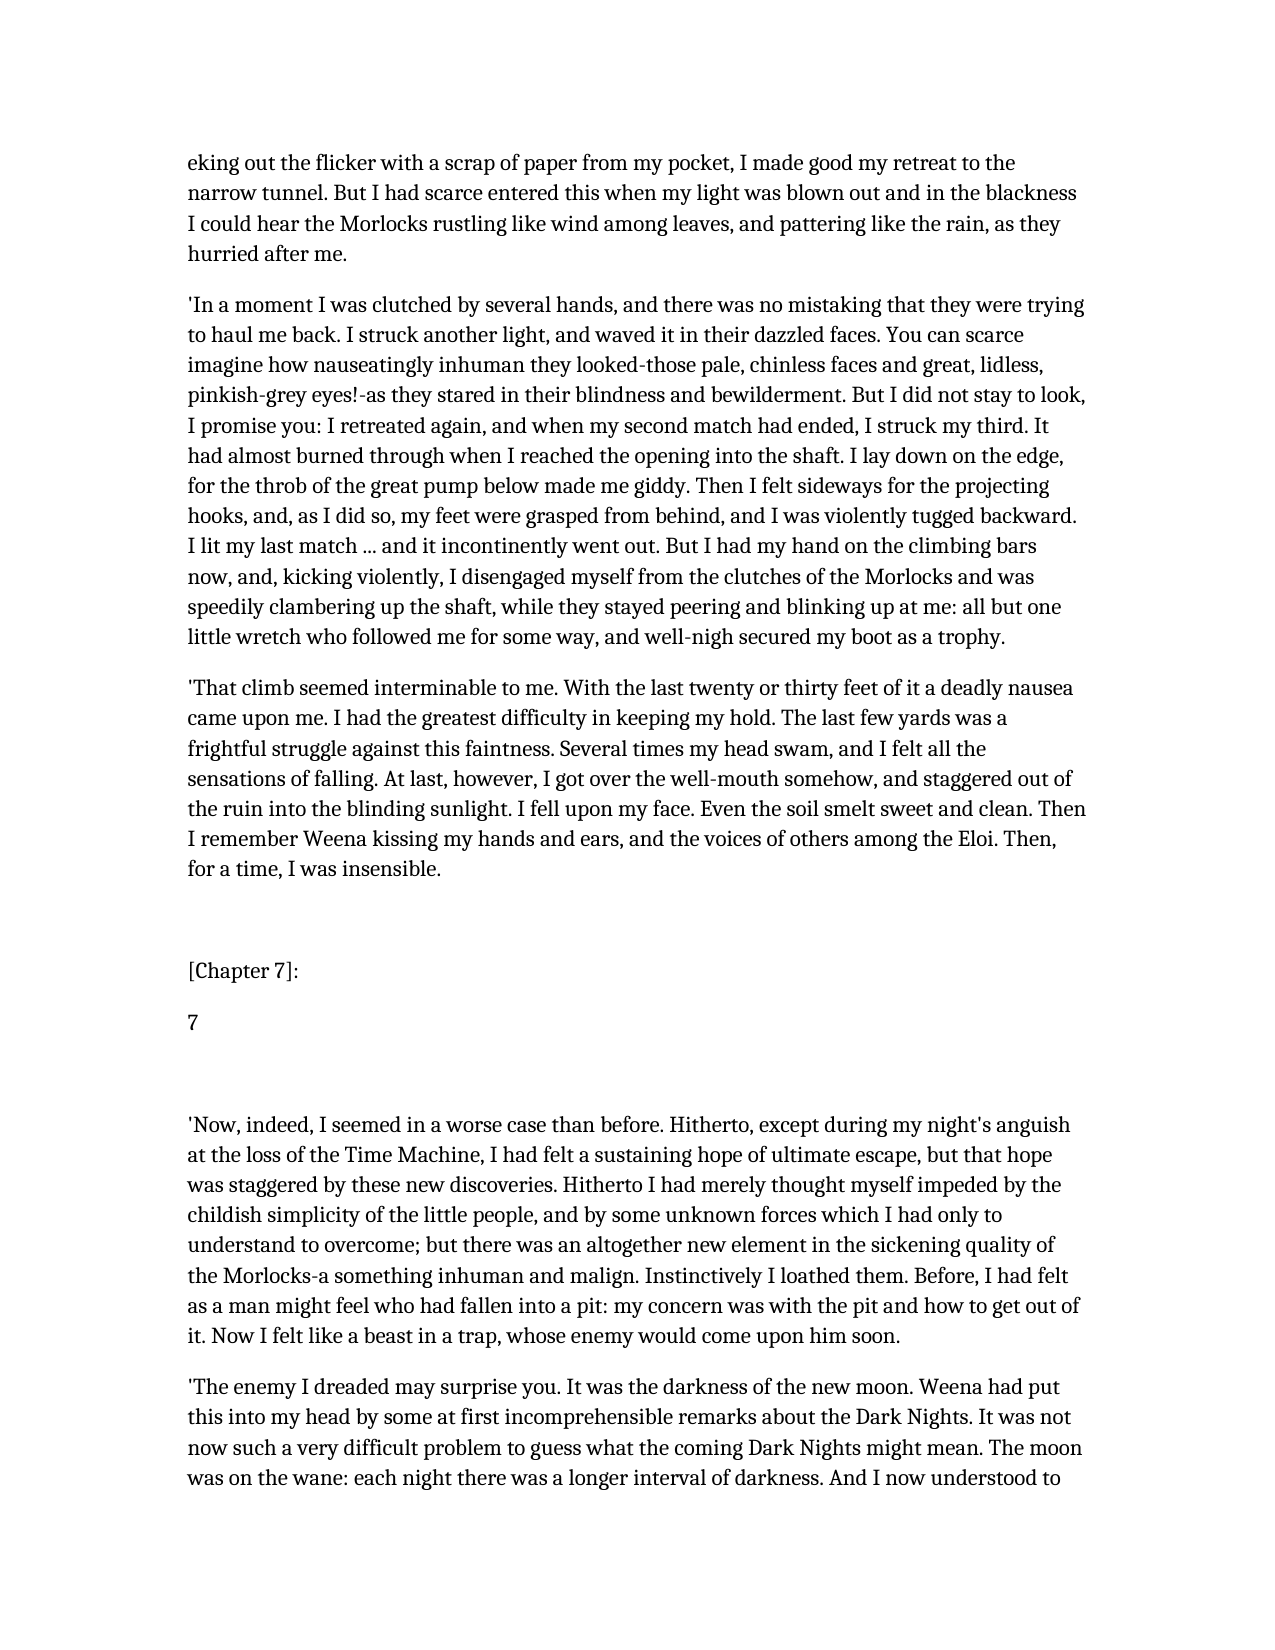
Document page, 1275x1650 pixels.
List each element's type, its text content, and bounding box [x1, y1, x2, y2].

text 'That climb seemed interminable to me. With the last twenty or thirty feet of it a deadly nausea came upon me. I had the greatest difficulty in keeping my hold. The last few yards was a frightful struggle against this faintness. Several times my head swam, and I felt all the sensations of falling. At last, however, I got over the well-mouth somehow, and staggered out of the ruin into the blinding sunlight. I fell upon my face. Even the soil smelt sweet and clean. Then I remember Weena kissing my hands and ears, and the voices of others among the Eloi. Then, for a time, I was insensible. [187, 675, 1087, 883]
text 'In a moment I was clutched by several hands, and there was no mistaking that they were trying to haul me back. I struck another light, and waved it in their dazzled faces. You can scarce imagine how nauseatingly inhuman they looked-those pale, chinless faces and great, lidless, pinkish-grey eyes!-as they stared in their blindness and bewilderment. But I did not stay to look, I promise you: I retreated again, and when my second match had ended, I struck my third. It had almost burned through when I reached the opening into the shaft. I lay down on the edge, for the throb of the great pump below made me giddy. Then I felt sideways for the projecting hooks, and, as I did so, my feet were grasped from behind, and I was violently tugged backward. I lit my last match ... and it incontinently went out. But I had my hand on the climbing bars now, and, kicking violently, I disengaged myself from the clutches of the Morlocks and was speedily clambering up the shaft, while they stayed peering and blinking up at me: all but one little wretch who followed me for some way, and well-nigh secured my boot as a trophy. [187, 292, 1087, 650]
text [Chapter 7]: [187, 958, 1087, 985]
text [187, 150, 1087, 267]
text 'Now, indeed, I seemed in a worse case than before. Hitherto, except during my night's anguish at the loss of the Time Machine, I had felt a sustaining hope of ultimate escape, but that hope was staggered by these new discoveries. Hitherto I had merely thought myself impeded by the childish simplicity of the little people, and by some unknown forces which I had only to understand to overcome; but there was an altogether new element in the sickening quality of the Morlocks-a something inhuman and malign. Instinctively I loathed them. Before, I had felt as a man might feel who had fallen into a pit: my concern was with the pit and how to get out of it. Now I felt like a beast in a trap, whose enemy would come upon him soon. [187, 1111, 1087, 1349]
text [187, 1374, 1087, 1491]
text 7 [187, 1009, 1087, 1036]
